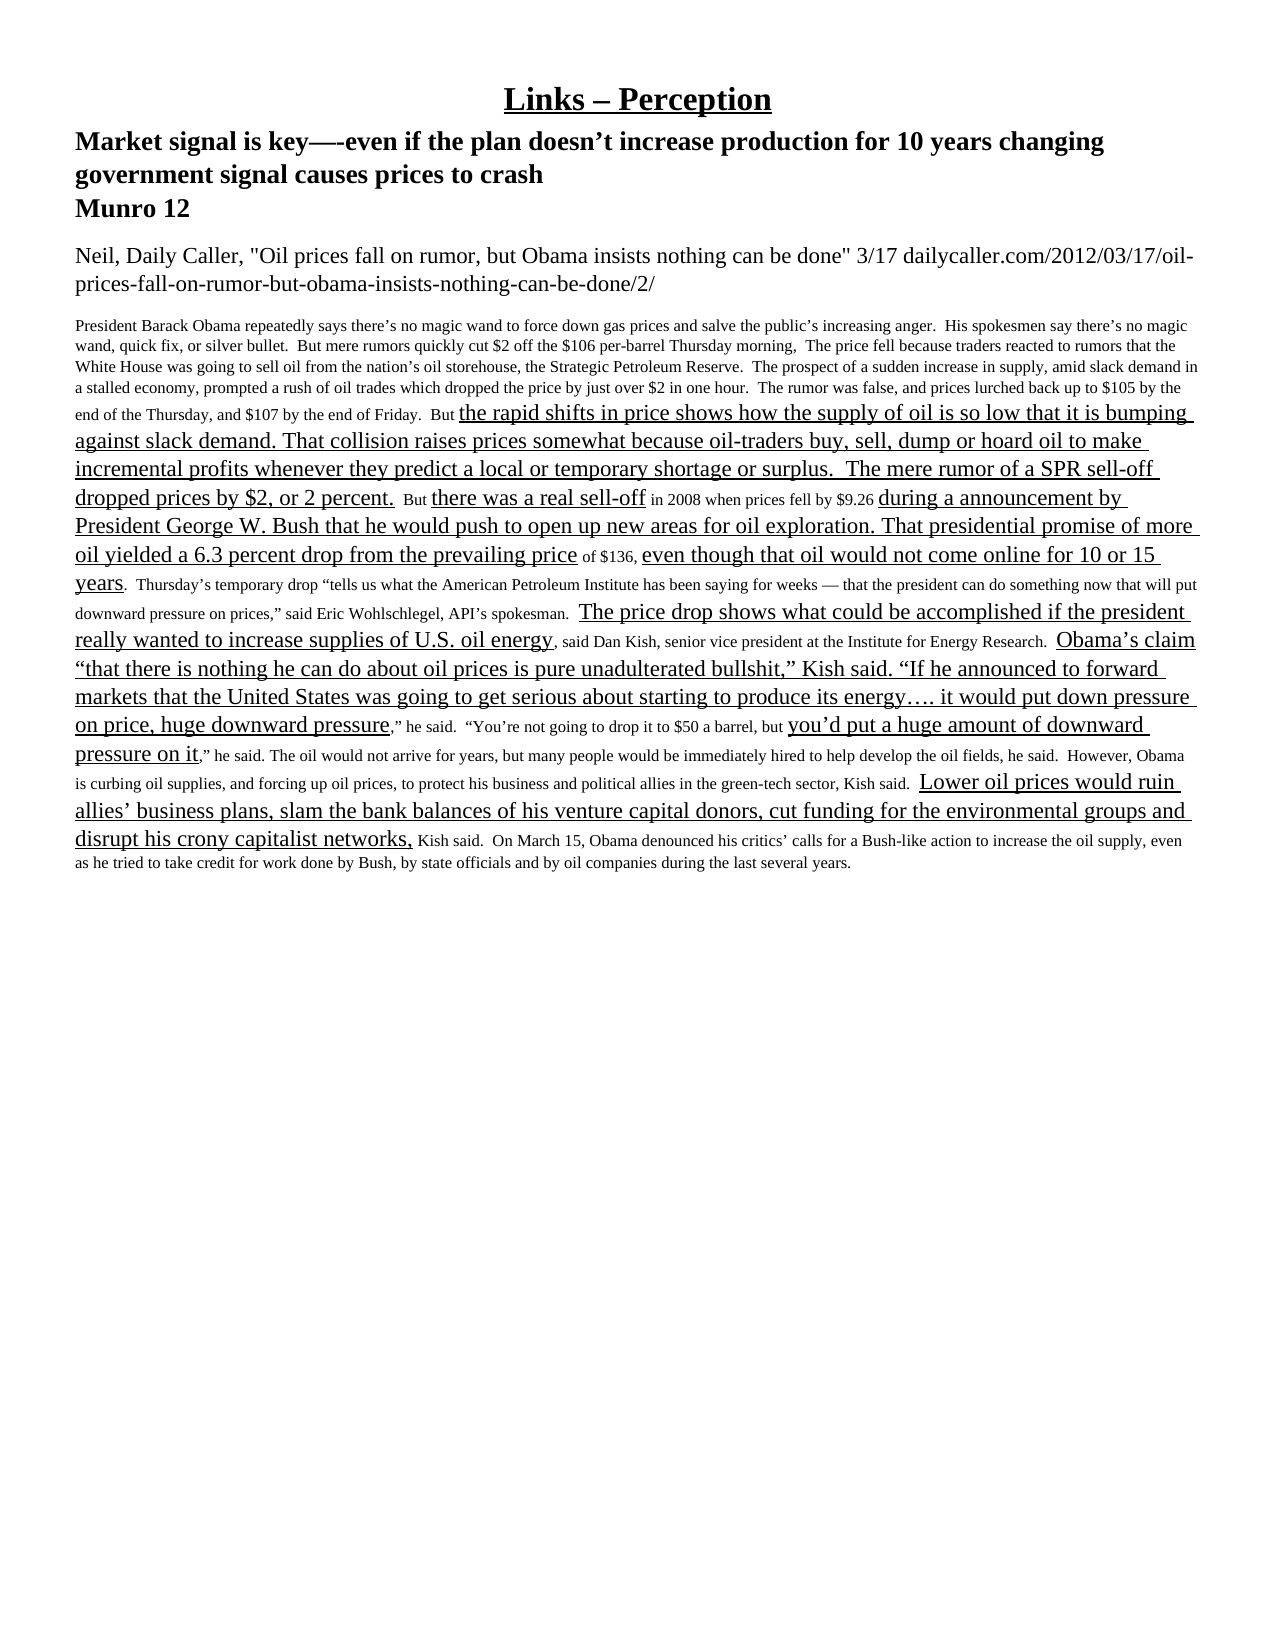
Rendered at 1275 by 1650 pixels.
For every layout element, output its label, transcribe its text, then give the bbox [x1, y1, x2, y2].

subtitle Links – Perception [75, 79, 1200, 117]
subtitle Market signal is key—-even if the plan doesn’t increase production for 10 years changing government signal causes prices to crash [75, 125, 1200, 189]
text President Barack Obama repeatedly says there’s no magic wand to force down gas prices and salve the public’s increasing anger. His spokesmen say there’s no magic wand, quick fix, or silver bullet. But mere rumors quickly cut $2 off the $106 per-barrel Thursday morning, The price fell because traders reacted to rumors that the White House was going to sell oil from the nation’s oil storehouse, the Strategic Petroleum Reserve. The prospect of a sudden increase in supply, amid slack demand in a stalled economy, prompted a rush of oil trades which dropped the price by just over $2 in one hour. The rumor was false, and prices lurched back up to $105 by the end of the Thursday, and $107 by the end of Friday. But the rapid shifts in price shows how the supply of oil is so low that it is bumping against slack demand. That collision raises prices somewhat because oil-traders buy, sell, dump or hoard oil to make incremental profits whenever they predict a local or temporary shortage or surplus. The mere rumor of a SPR sell-off dropped prices by $2, or 2 percent. But there was a real sell-off in 2008 when prices fell by $9.26 during a announcement by President George W. Bush that he would push to open up new areas for oil exploration. That presidential promise of more oil yielded a 6.3 percent drop from the prevailing price of $136, even though that oil would not come online for 10 or 15 years. Thursday’s temporary drop “tells us what the American Petroleum Institute has been saying for weeks — that the president can do something now that will put downward pressure on prices,” said Eric Wohlschlegel, API’s spokesman. The price drop shows what could be accomplished if the president really wanted to increase supplies of U.S. oil energy, said Dan Kish, senior vice president at the Institute for Energy Research. Obama’s claim “that there is nothing he can do about oil prices is pure unadulterated bullshit,” Kish said. “If he announced to forward markets that the United States was going to get serious about starting to produce its energy…. it would put down pressure on price, huge downward pressure,” he said. “You’re not going to drop it to $50 a barrel, but you’d put a huge amount of downward pressure on it,” he said. The oil would not arrive for years, but many people would be immediately hired to help develop the oil fields, he said. However, Obama is curbing oil supplies, and forcing up oil prices, to protect his business and political allies in the green-tech sector, Kish said. Lower oil prices would ruin allies’ business plans, slam the bank balances of his venture capital donors, cut funding for the environmental groups and disrupt his crony capitalist networks, Kish said. On March 15, Obama denounced his critics’ calls for a Bush-like action to increase the oil supply, even as he tried to take credit for work done by Bush, by state officials and by oil companies during the last several years. [75, 316, 1200, 535]
text Munro 12 [75, 192, 1200, 223]
text President Barack Obama repeatedly says there’s no magic wand to force down gas prices and salve the public’s increasing anger. His spokesmen say there’s no magic wand, quick fix, or silver bullet. But mere rumors quickly cut $2 off the $106 per-barrel Thursday morning, The price fell because traders reacted to rumors that the White House was going to sell oil from the nation’s oil storehouse, the Strategic Petroleum Reserve. The prospect of a sudden increase in supply, amid slack demand in a stalled economy, prompted a rush of oil trades which dropped the price by just over $2 in one hour. The rumor was false, and prices lurched back up to $105 by the end of the Thursday, and $107 by the end of Friday. But the rapid shifts in price shows how the supply of oil is so low that it is bumping against slack demand. That collision raises prices somewhat because oil-traders buy, sell, dump or hoard oil to make incremental profits whenever they predict a local or temporary shortage or surplus. The mere rumor of a SPR sell-off dropped prices by $2, or 2 percent. But there was a real sell-off in 2008 when prices fell by $9.26 during a announcement by President George W. Bush that he would push to open up new areas for oil exploration. That presidential promise of more oil yielded a 6.3 percent drop from the prevailing price of $136, even though that oil would not come online for 10 or 15 years. Thursday’s temporary drop “tells us what the American Petroleum Institute has been saying for weeks — that the president can do something now that will put downward pressure on prices,” said Eric Wohlschlegel, API’s spokesman. The price drop shows what could be accomplished if the president really wanted to increase supplies of U.S. oil energy, said Dan Kish, senior vice president at the Institute for Energy Research. Obama’s claim “that there is nothing he can do about oil prices is pure unadulterated bullshit,” Kish said. “If he announced to forward markets that the United States was going to get serious about starting to produce its energy…. it would put down pressure on price, huge downward pressure,” he said. “You’re not going to drop it to $50 a barrel, but you’d put a huge amount of downward pressure on it,” he said. The oil would not arrive for years, but many people would be immediately hired to help develop the oil fields, he said. However, Obama is curbing oil supplies, and forcing up oil prices, to protect his business and political allies in the green-tech sector, Kish said. Lower oil prices would ruin allies’ business plans, slam the bank balances of his venture capital donors, cut funding for the environmental groups and disrupt his crony capitalist networks, Kish said. On March 15, Obama denounced his critics’ calls for a Bush-like action to increase the oil supply, even as he tried to take credit for work done by Bush, by state officials and by oil companies during the last several years. [75, 536, 1200, 872]
text Neil, Daily Caller, "Oil prices fall on rumor, but Obama insists nothing can be done" 3/17 dailycaller.com/2012/03/17/oil-prices-fall-on-rumor-but-obama-insists-nothing-can-be-done/2/ [75, 242, 1200, 297]
